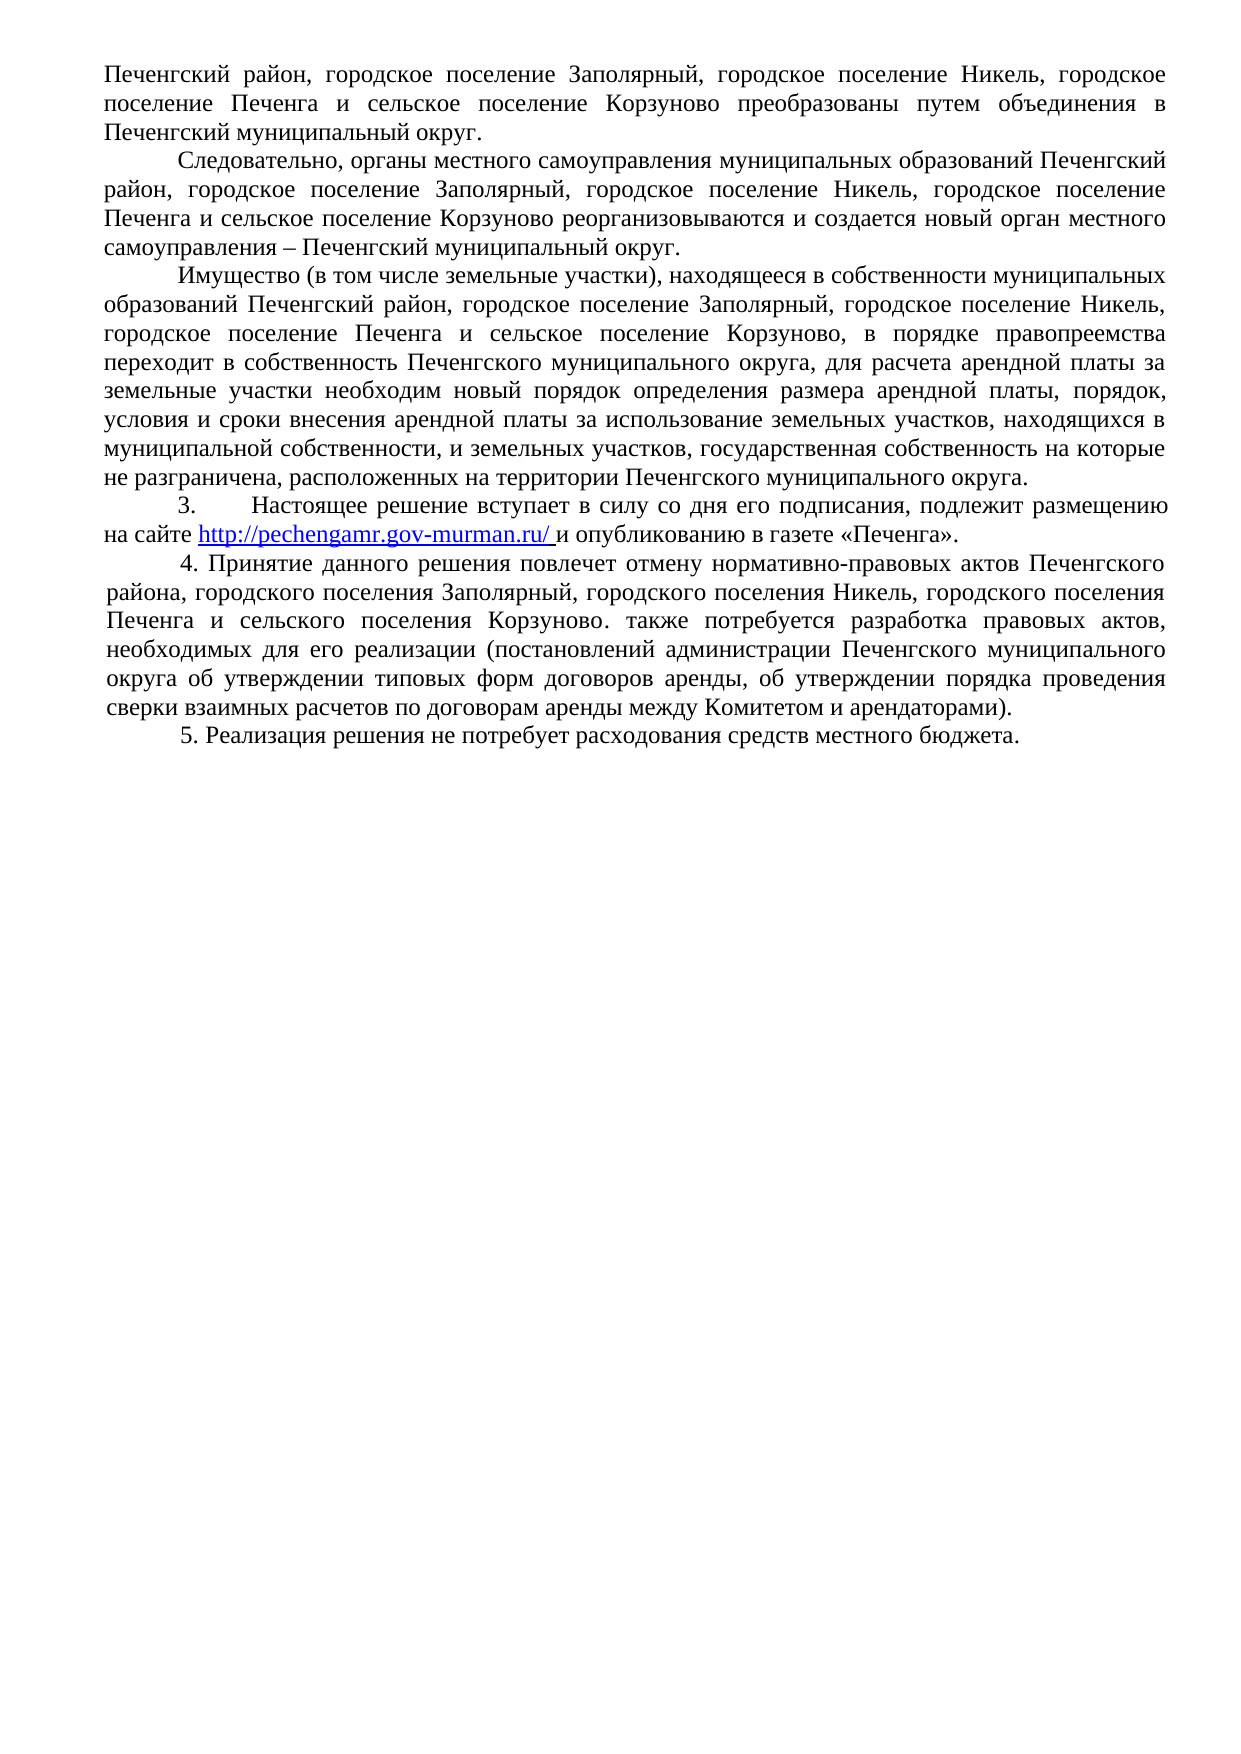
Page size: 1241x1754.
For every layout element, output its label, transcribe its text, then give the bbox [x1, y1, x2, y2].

list Настоящее решение вступает в силу со дня его подписания, подлежит размещению на сайте http://pechengamr.gov-murman.ru/ и опубликованию в газете «Печенга». [103, 490, 1169, 548]
text Имущество (в том числе земельные участки), находящееся в собственности муниципальных образований Печенгский район, городское поселение Заполярный, городское поселение Никель, городское поселение Печенга и сельское поселение Корзуново, в порядке правопреемства переходит в собственность Печенгского муниципального округа, для расчета арендной платы за земельные участки необходим новый порядок определения размера арендной платы, порядок, условия и сроки внесения арендной платы за использование земельных участков, находящихся в муниципальной собственности, и земельных участков, государственная собственность на которые не разграничена, расположенных на территории Печенгского муниципального округа. [103, 260, 1167, 490]
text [103, 59, 1167, 145]
text Следовательно, органы местного самоуправления муниципальных образований Печенгский район, городское поселение Заполярный, городское поселение Никель, городское поселение Печенга и сельское поселение Корзуново реорганизовываются и создается новый орган местного самоуправления – Печенгский муниципальный округ. [103, 145, 1167, 260]
text 4. Принятие данного решения повлечет отмену нормативно-правовых актов Печенгского района, городского поселения Заполярный, городского поселения Никель, городского поселения Печенга и сельского поселения Корзуново. также потребуется разработка правовых актов, необходимых для его реализации (постановлений администрации Печенгского муниципального округа об утверждении типовых форм договоров аренды, об утверждении порядка проведения сверки взаимных расчетов по договорам аренды между Комитетом и арендаторами). [106, 548, 1167, 720]
text 5. Реализация решения не потребует расходования средств местного бюджета. [106, 720, 1167, 749]
